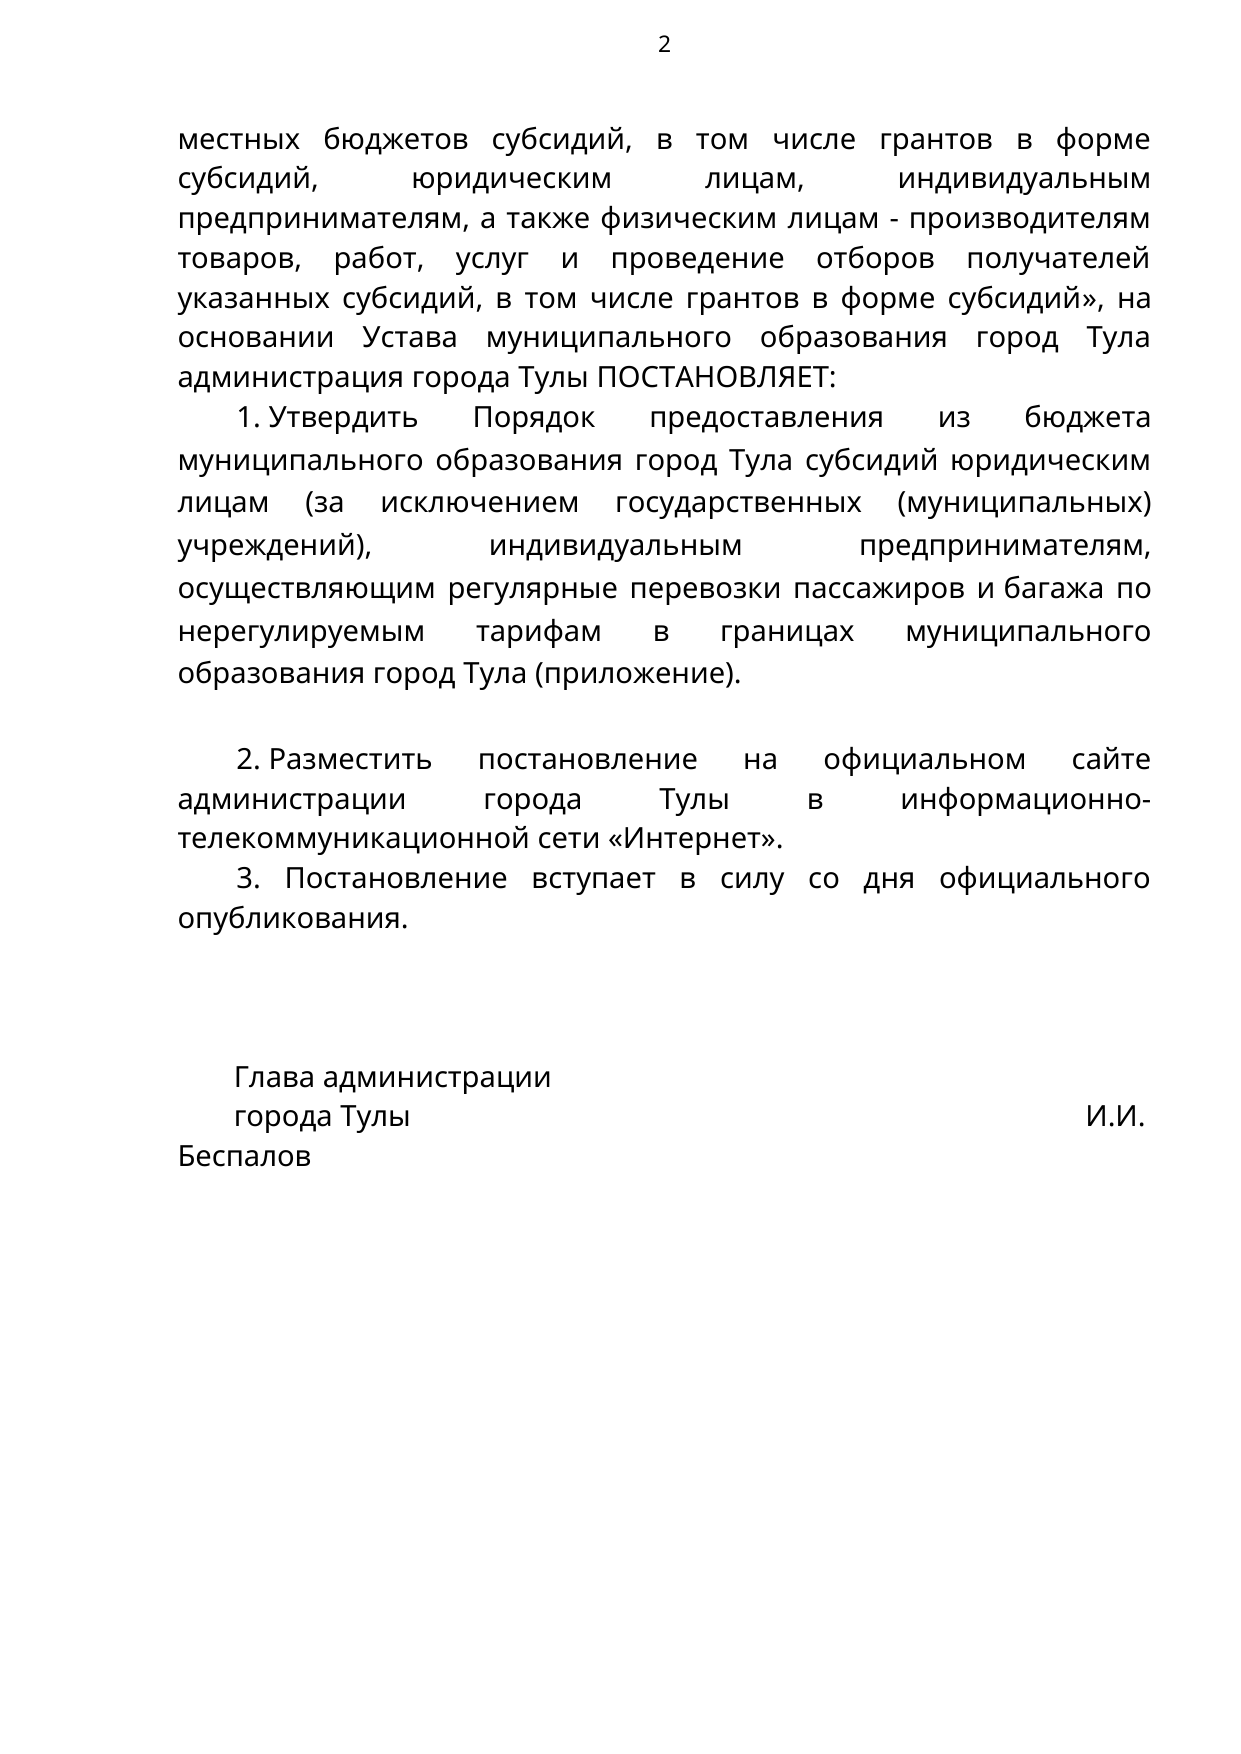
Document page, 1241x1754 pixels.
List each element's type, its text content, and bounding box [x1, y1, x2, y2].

text 2. Разместить постановление на официальном сайте администрации города Тулы в информационно-телекоммуникационной сети «Интернет». [177, 738, 1152, 857]
text Глава администрации [177, 1056, 1152, 1096]
text 1. Утвердить Порядок предоставления из бюджета муниципального образования город Тула субсидий юридическим лицам (за исключением государственных (муниципальных) учреждений), индивидуальным предпринимателям, осуществляющим регулярные перевозки пассажиров и багажа по нерегулируемым тарифам в границах муниципального образования город Тула (приложение). [177, 396, 1152, 692]
text города Тулы И.И. Беспалов [177, 1096, 1152, 1175]
text 3. Постановление вступает в силу со дня официального опубликования. [177, 857, 1152, 937]
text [177, 118, 1152, 396]
